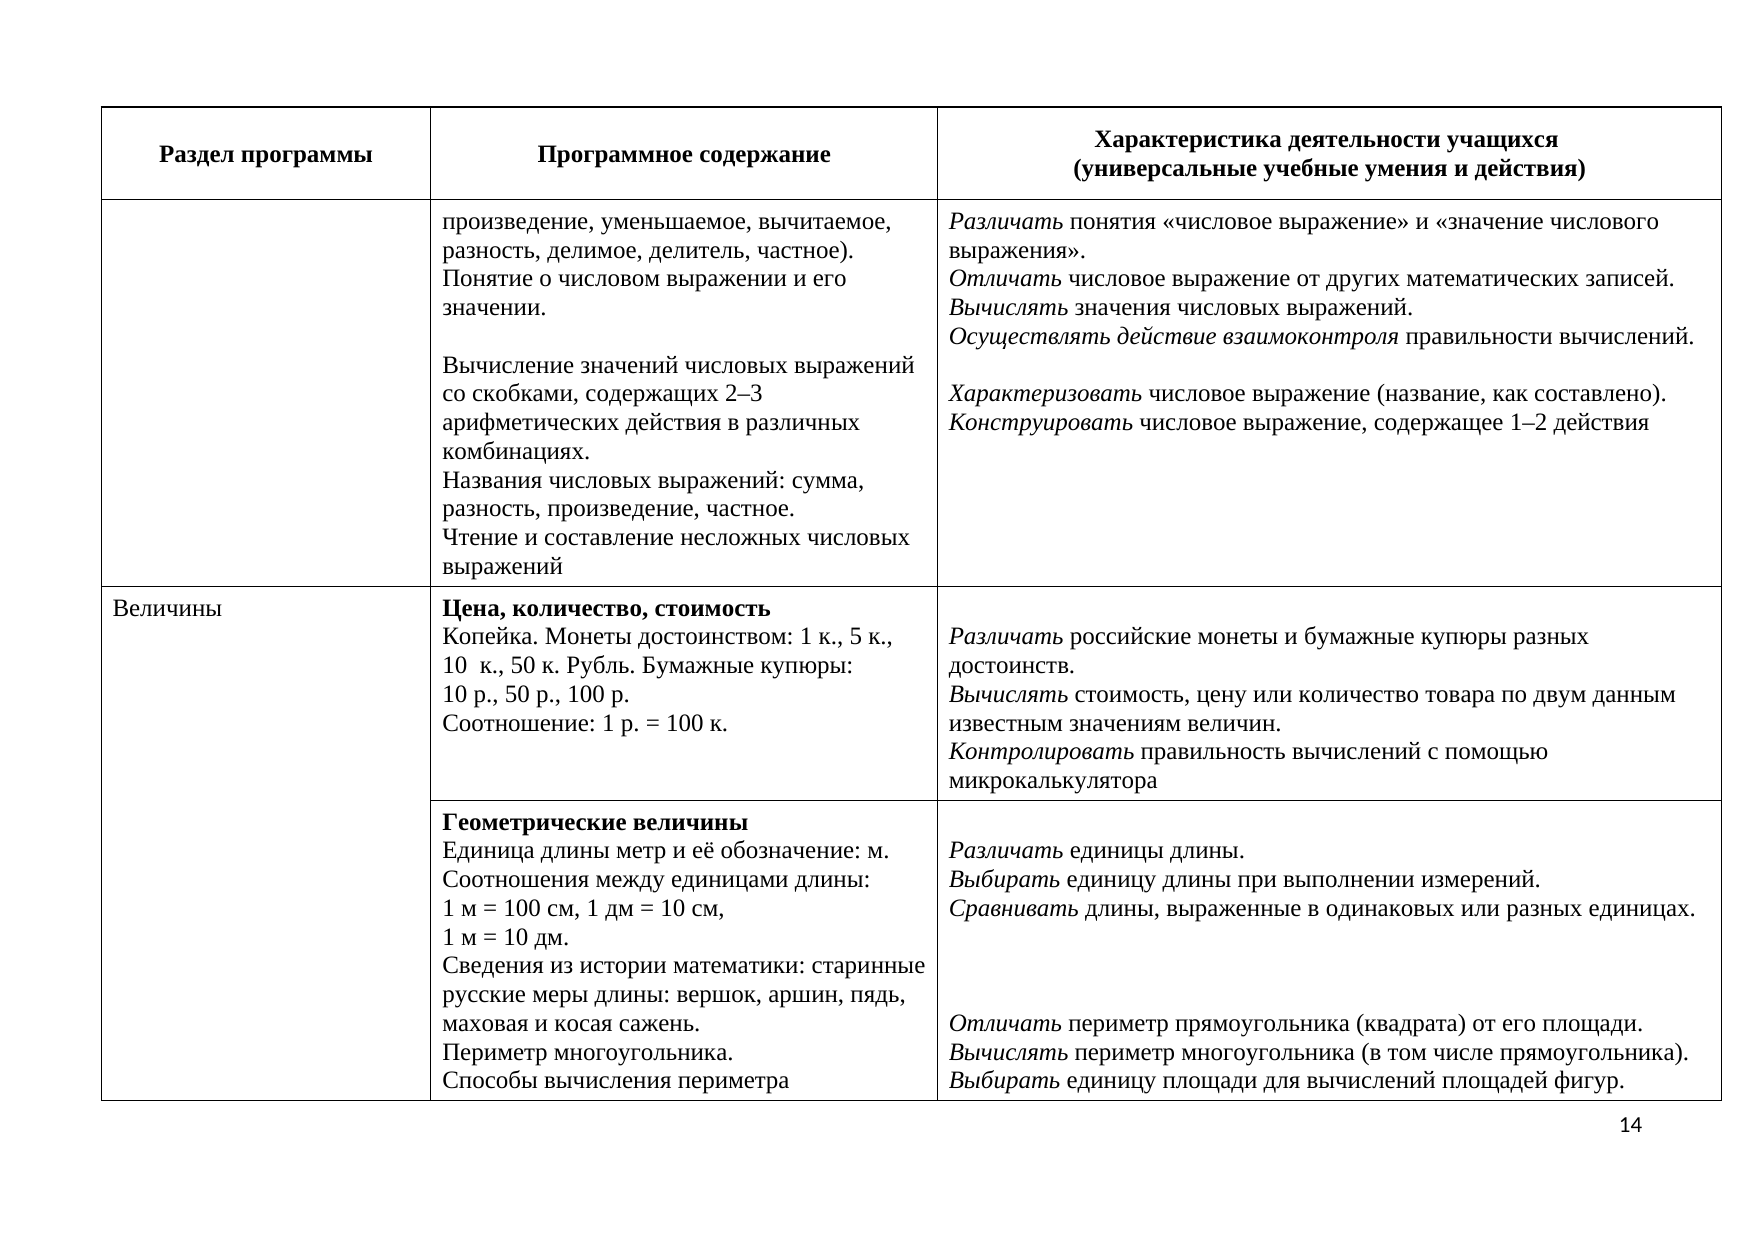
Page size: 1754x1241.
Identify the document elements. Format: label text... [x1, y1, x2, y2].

table_header Раздел программы [102, 108, 430, 199]
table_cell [431, 801, 937, 1100]
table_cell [938, 801, 1721, 1100]
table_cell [938, 200, 1721, 586]
table_cell Цена, количество, стоимость Копейка. Монеты достоинством: 1 к., 5 к., 10 к., 50 к. Рубль. Бумажные купюры: 10 р., 50 р., 100 р. Соотношение: 1 р. = 100 к. [431, 587, 937, 800]
table_cell Различать российские монеты и бумажные купюры разных достоинств. Вычислять стоимость, цену или количество товара по двум данным известным значениям величин. Контролировать правильность вычислений с помощью микрокалькулятора [938, 587, 1721, 800]
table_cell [431, 200, 937, 586]
table_cell Величины [102, 587, 430, 1100]
table_header Программное содержание [431, 108, 937, 199]
table_header Характеристика деятельности учащихся (универсальные учебные умения и действия) [938, 108, 1721, 199]
